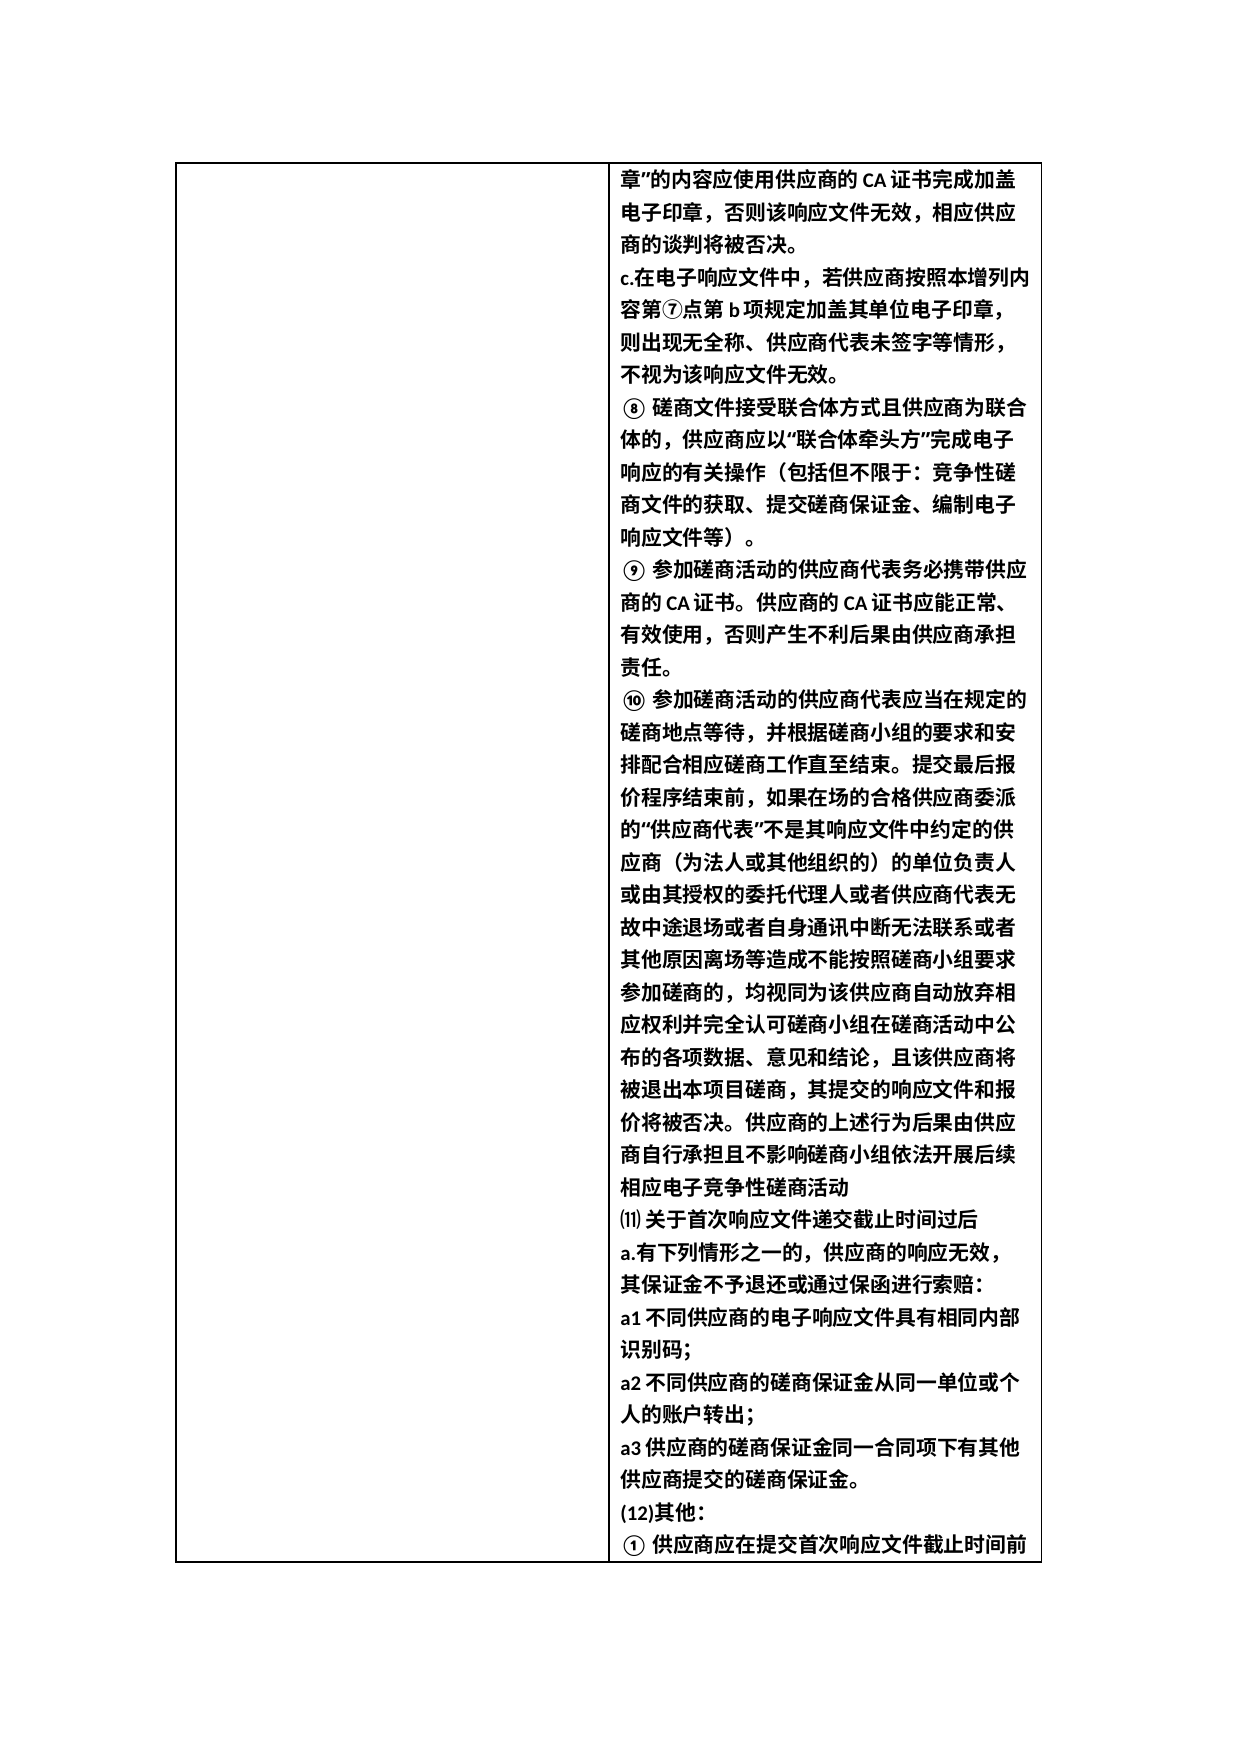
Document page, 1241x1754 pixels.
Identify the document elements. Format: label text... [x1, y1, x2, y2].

table_cell 1 [177, 164, 608, 1561]
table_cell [610, 164, 1041, 1561]
